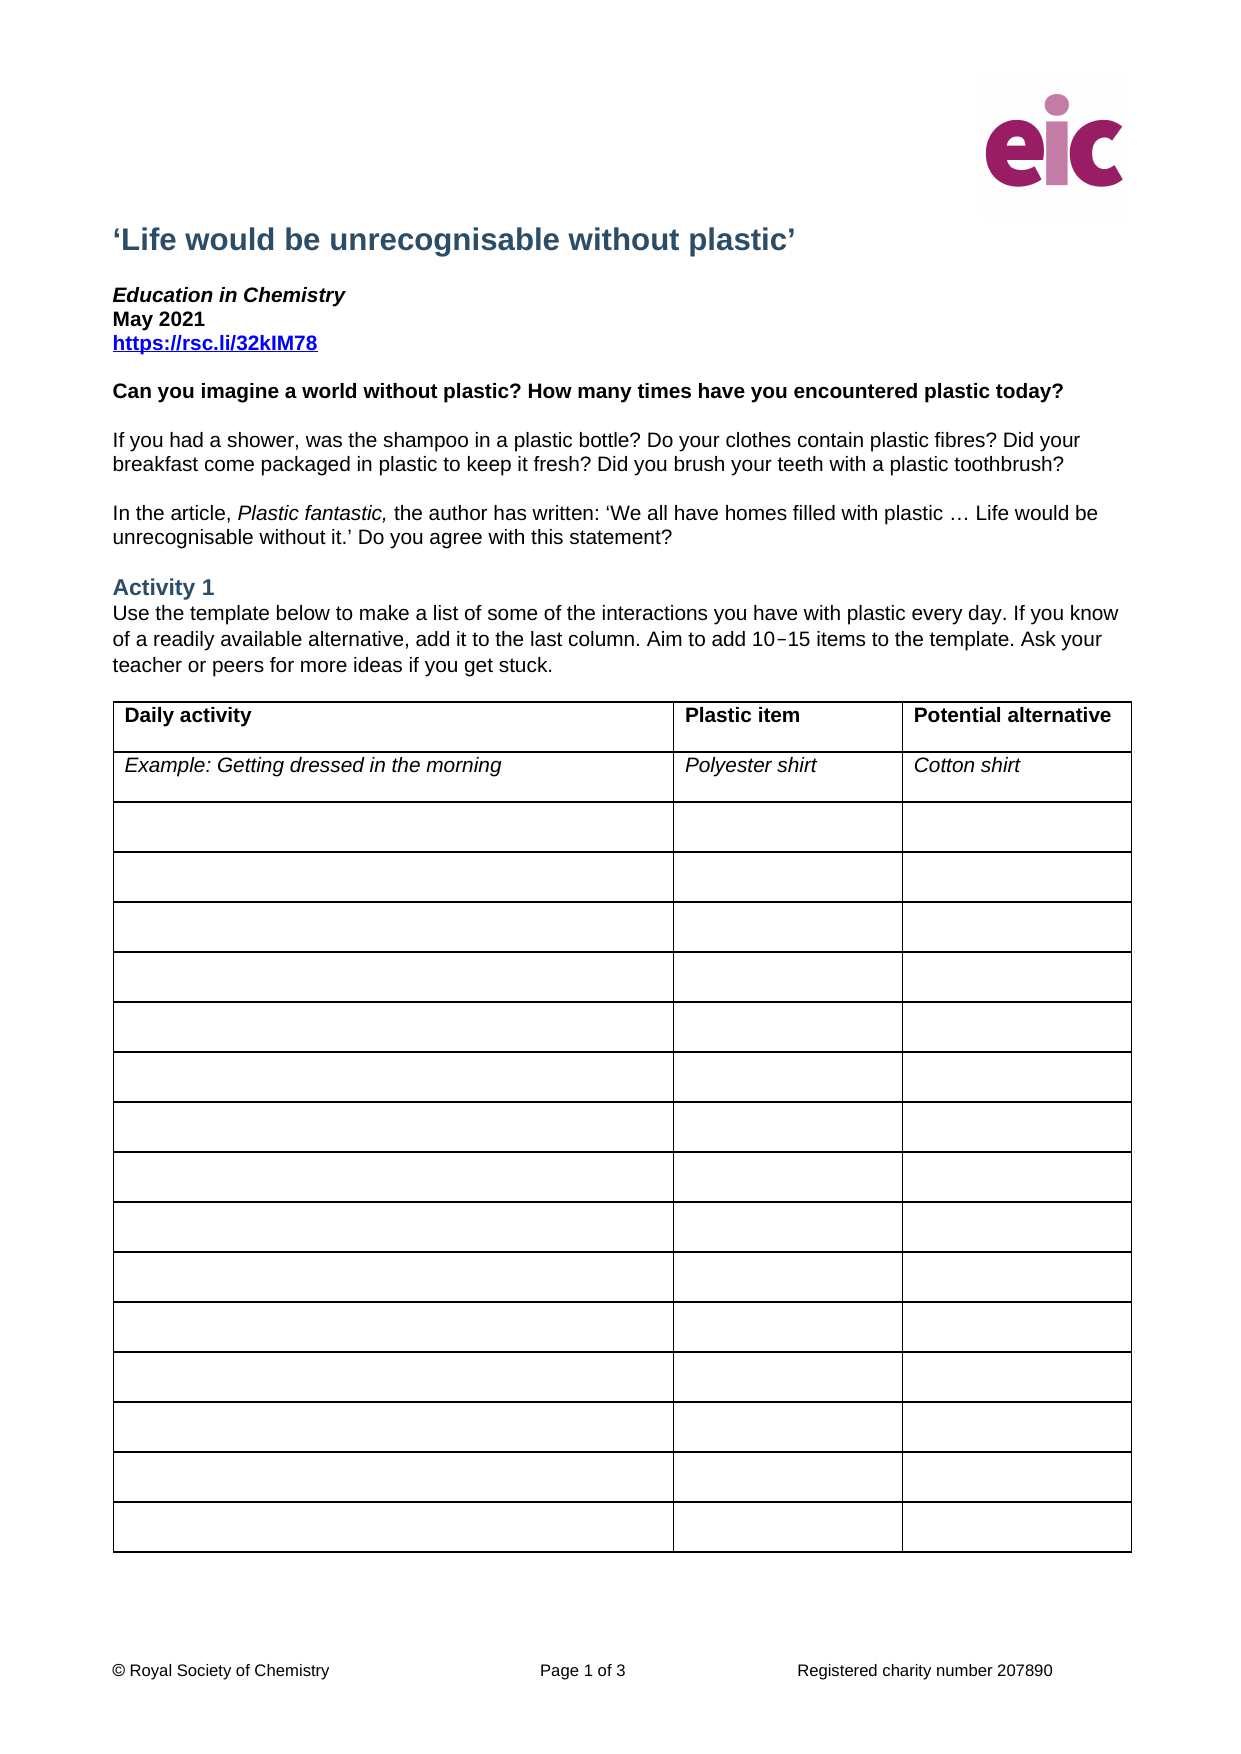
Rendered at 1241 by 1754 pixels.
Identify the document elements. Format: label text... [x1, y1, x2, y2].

table_cell [903, 953, 1131, 1001]
table_cell [674, 1503, 902, 1551]
table_cell [903, 853, 1131, 901]
table_cell [674, 1003, 902, 1051]
table_cell [114, 1103, 673, 1151]
table_header Daily activity [114, 703, 673, 751]
table_cell Example: Getting dressed in the morning [114, 753, 673, 801]
text Education in Chemistry May 2021 https://rsc.li/32kIM78 [112, 282, 1128, 354]
table_cell [674, 1453, 902, 1501]
table_cell Cotton shirt [903, 753, 1131, 801]
table_cell [114, 1503, 673, 1551]
table_cell [903, 1153, 1131, 1201]
text Can you imagine a world without plastic? How many times have you encountered plastic today? [112, 379, 1128, 403]
table_cell [114, 1303, 673, 1351]
table_cell [674, 1153, 902, 1201]
table_cell [674, 953, 902, 1001]
table_cell [674, 803, 902, 851]
table_cell [114, 1003, 673, 1051]
table_cell [674, 903, 902, 951]
table_cell [903, 903, 1131, 951]
table_cell [114, 1253, 673, 1301]
table_cell [903, 1103, 1131, 1151]
table_cell [903, 1403, 1131, 1451]
table_cell [674, 1203, 902, 1251]
subtitle Activity 1 [112, 574, 1128, 600]
table_cell [114, 803, 673, 851]
table_cell [903, 1253, 1131, 1301]
table_cell [674, 1053, 902, 1101]
table_cell [114, 1153, 673, 1201]
table_cell [903, 1003, 1131, 1051]
table_header Potential alternative [903, 703, 1131, 751]
table_cell [903, 1053, 1131, 1101]
table_cell [903, 803, 1131, 851]
table_cell [674, 1403, 902, 1451]
table_cell [114, 1203, 673, 1251]
table_cell [114, 853, 673, 901]
picture [980, 73, 1128, 222]
table_cell [903, 1453, 1131, 1501]
table_cell [114, 1053, 673, 1101]
table_cell [674, 1303, 902, 1351]
table_cell [114, 953, 673, 1001]
subtitle ‘Life would be unrecognisable without plastic’ [112, 221, 1128, 257]
table_cell [114, 1403, 673, 1451]
table_cell [903, 1203, 1131, 1251]
table_cell [903, 1503, 1131, 1551]
table_cell [674, 1253, 902, 1301]
table_header Plastic item [674, 703, 902, 751]
table_cell [674, 1103, 902, 1151]
text In the article, Plastic fantastic, the author has written: ‘We all have homes filled with plastic … Life would be unrecognisable without it.’ Do you agree with this statement? [112, 501, 1128, 549]
text Use the template below to make a list of some of the interactions you have with plastic every day. If you know of a readily available alternative, add it to the last column. Aim to add 10–15 items to the template. Ask your teacher or peers for more ideas if you get stuck. [112, 600, 1128, 676]
table_cell [114, 1353, 673, 1401]
table_cell [674, 1353, 902, 1401]
table_cell Polyester shirt [674, 753, 902, 801]
table_cell [114, 1453, 673, 1501]
table_cell [903, 1303, 1131, 1351]
table_cell [674, 853, 902, 901]
table_cell [903, 1353, 1131, 1401]
table_cell [114, 903, 673, 951]
text If you had a shower, was the shampoo in a plastic bottle? Do your clothes contain plastic fibres? Did your breakfast come packaged in plastic to keep it fresh? Did you brush your teeth with a plastic toothbrush? [112, 428, 1128, 476]
